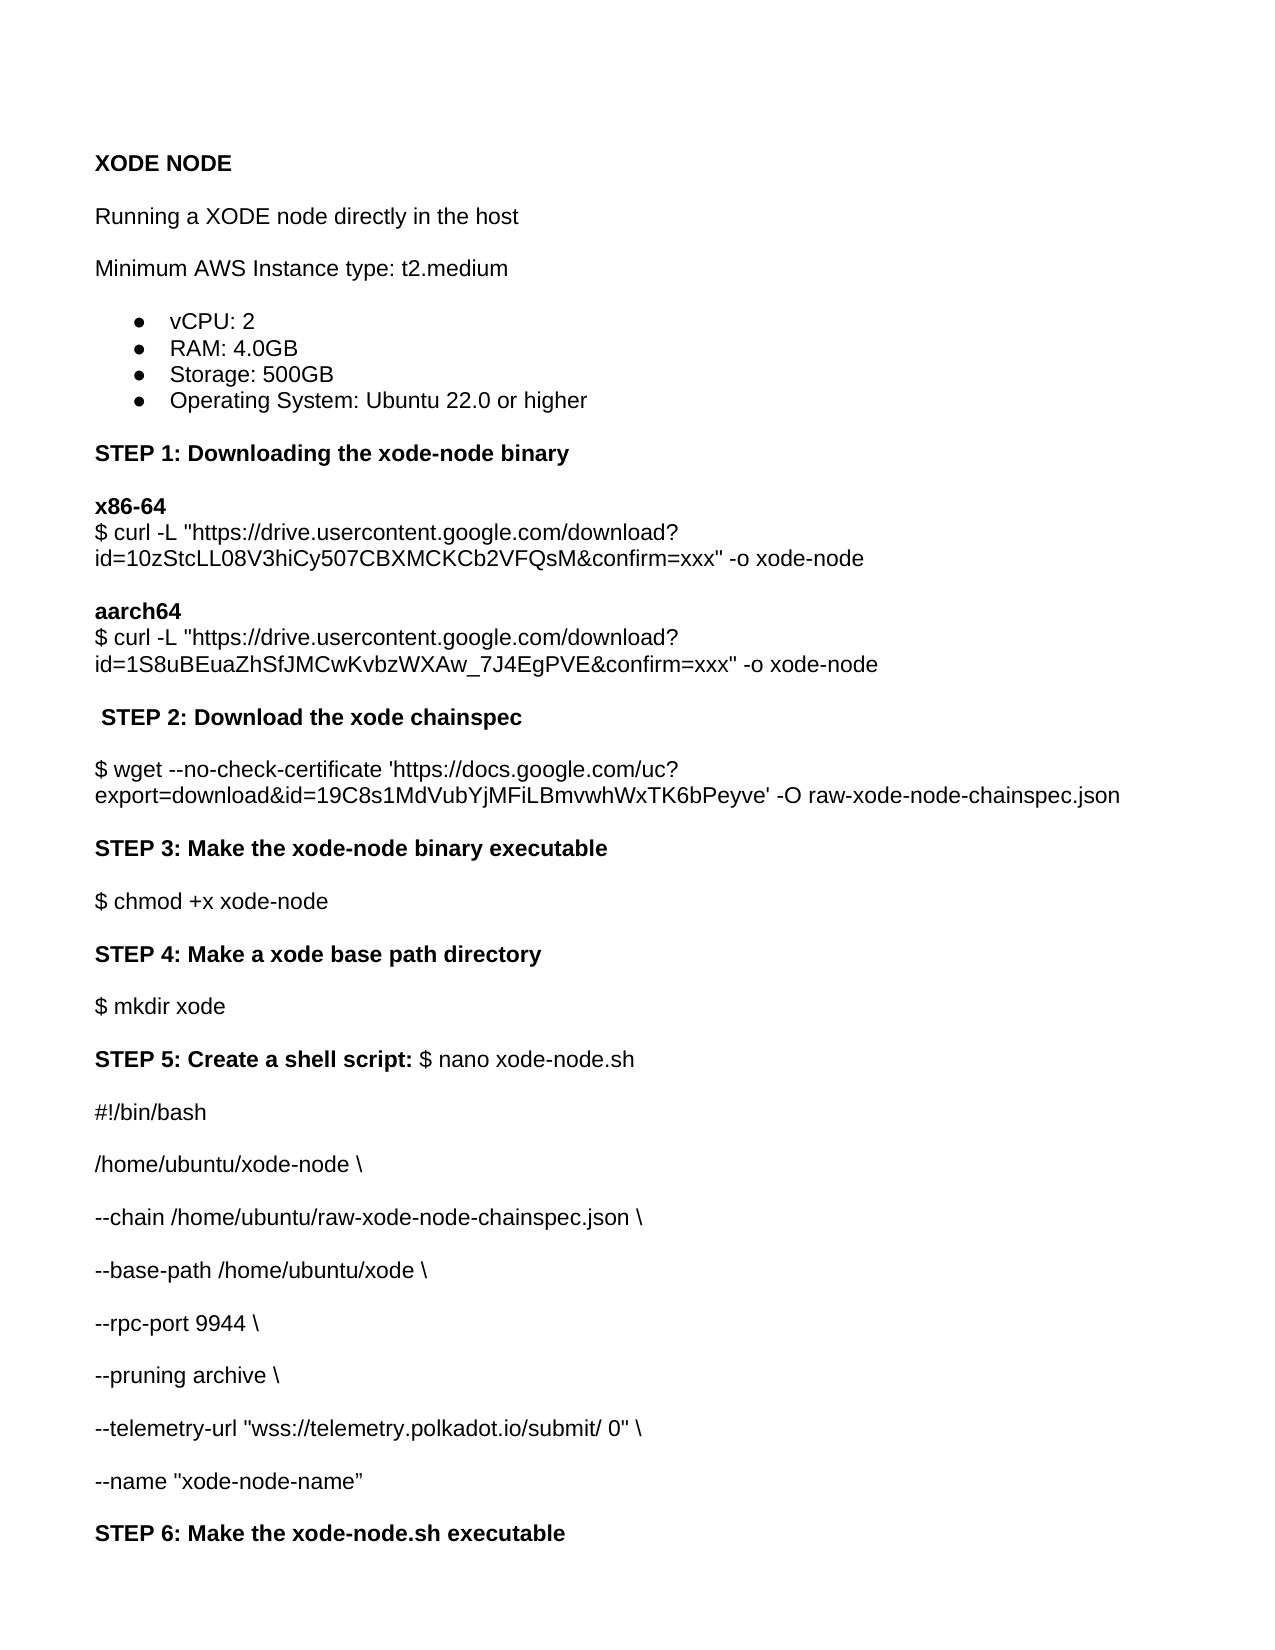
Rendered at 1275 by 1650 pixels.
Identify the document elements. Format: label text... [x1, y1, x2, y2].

text XODE NODE [94, 150, 1181, 176]
text --chain /home/ubuntu/raw-xode-node-chainspec.json \ [94, 1204, 1181, 1231]
text Minimum AWS Instance type: t2.medium [94, 255, 1181, 282]
text $ mkdir xode [94, 993, 1181, 1020]
list vCPU: 2 [132, 308, 1181, 334]
text STEP 1: Downloading the xode-node binary [94, 440, 1181, 466]
text STEP 6: Make the xode-node.sh executable [94, 1520, 1181, 1547]
text --telemetry-url "wss://telemetry.polkadot.io/submit/ 0" \ [94, 1415, 1181, 1441]
text --pruning archive \ [94, 1362, 1181, 1389]
text --base-path /home/ubuntu/xode \ [94, 1257, 1181, 1283]
text Running a XODE node directly in the host [94, 203, 1181, 229]
text STEP 2: Download the xode chainspec [94, 703, 1181, 730]
text STEP 5: Create a shell script: $ nano xode-node.sh [94, 1046, 1181, 1072]
text $ wget --no-check-certificate 'https://docs.google.com/uc?export=download&id=19C8s1MdVubYjMFiLBmvwhWxTK6bPeyve' -O raw-xode-node-chainspec.json [94, 756, 1181, 809]
list Storage: 500GB [132, 361, 1181, 387]
text STEP 3: Make the xode-node binary executable [94, 835, 1181, 862]
text $ curl -L "https://drive.usercontent.google.com/download?id=1S8uBEuaZhSfJMCwKvbzWXAw_7J4EgPVE&confirm=xxx" -o xode-node [94, 624, 1181, 677]
text STEP 4: Make a xode base path directory [94, 941, 1181, 967]
text #!/bin/bash [94, 1099, 1181, 1125]
text aarch64 [94, 598, 1181, 624]
text /home/ubuntu/xode-node \ [94, 1151, 1181, 1178]
list Operating System: Ubuntu 22.0 or higher [132, 387, 1181, 413]
text --name "xode-node-name” [94, 1468, 1181, 1494]
text $ chmod +x xode-node [94, 888, 1181, 914]
text $ curl -L "https://drive.usercontent.google.com/download?id=10zStcLL08V3hiCy507CBXMCKCb2VFQsM&confirm=xxx" -o xode-node [94, 519, 1181, 572]
list RAM: 4.0GB [132, 334, 1181, 361]
text --rpc-port 9944 \ [94, 1309, 1181, 1336]
text x86-64 [94, 493, 1181, 519]
